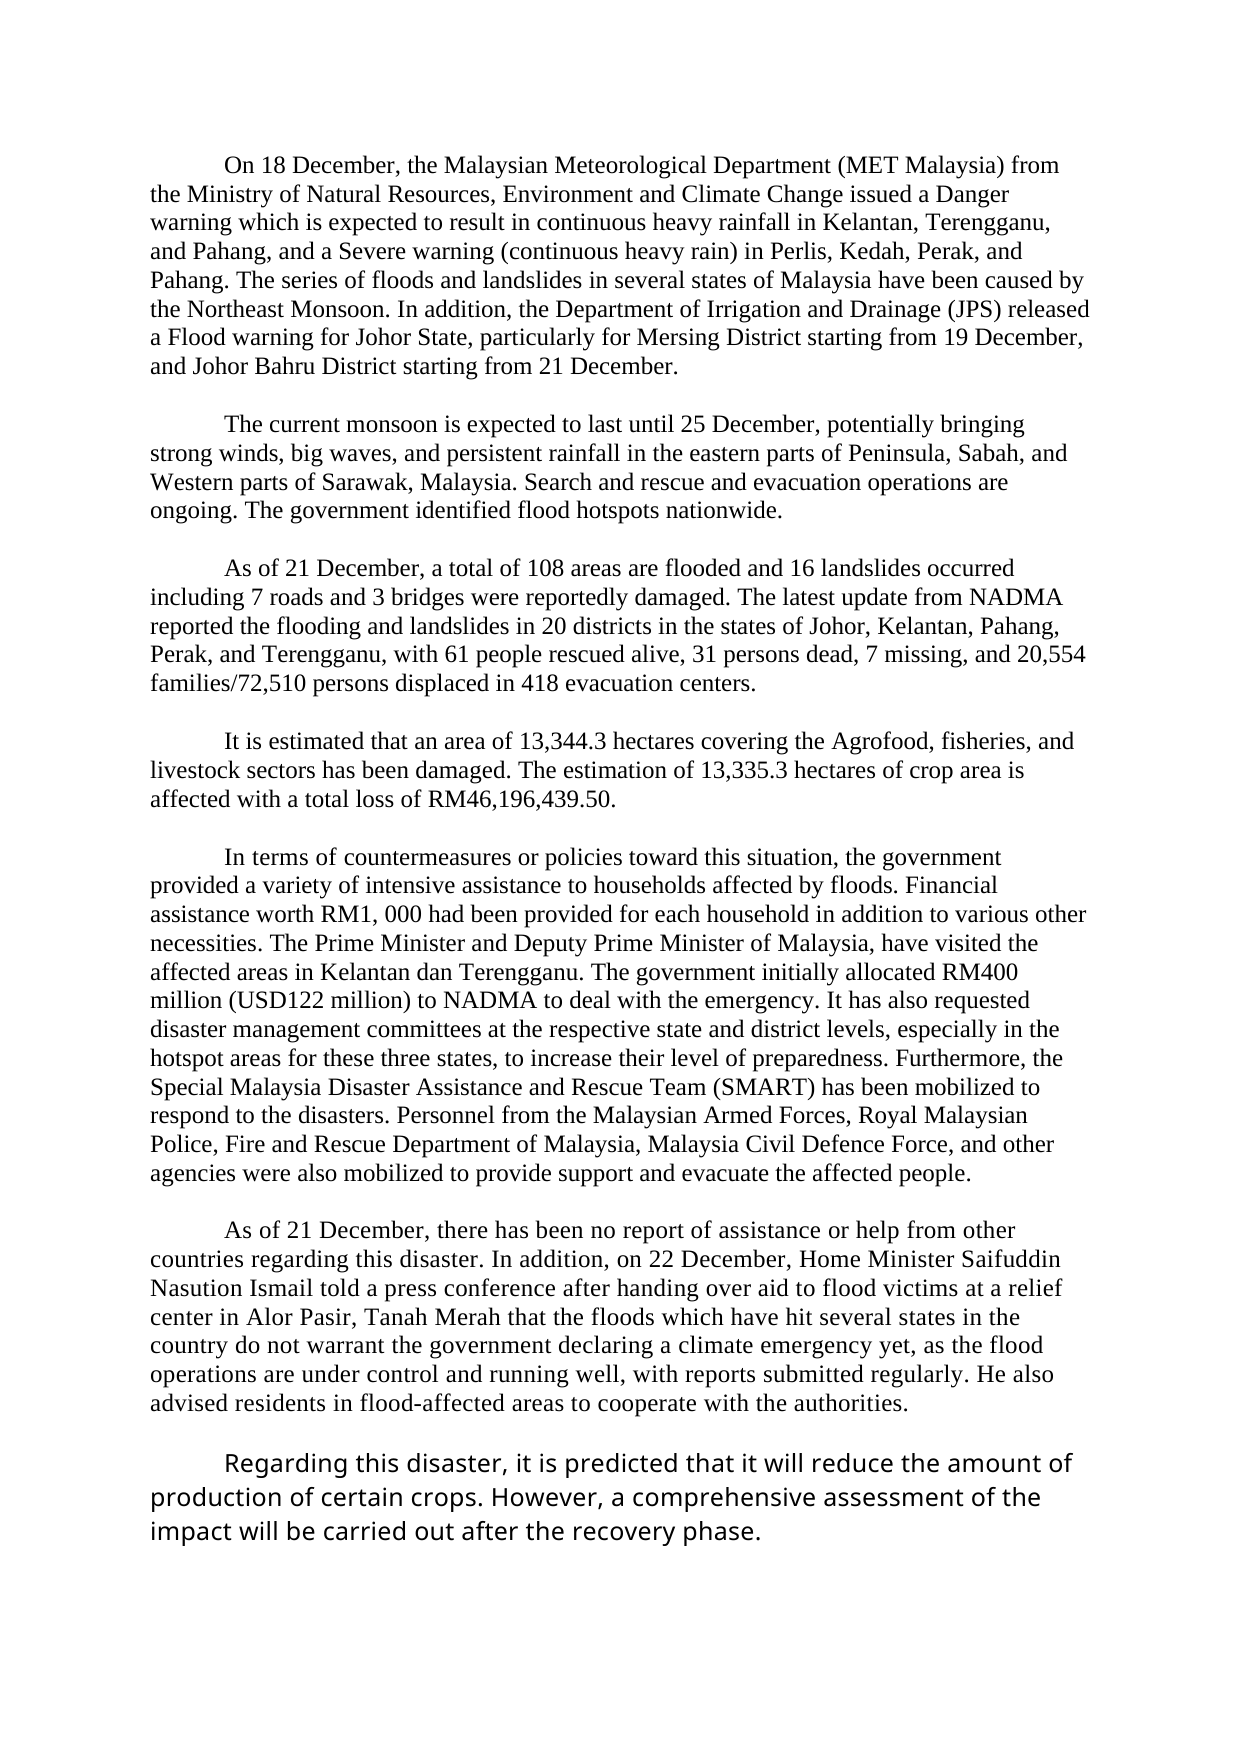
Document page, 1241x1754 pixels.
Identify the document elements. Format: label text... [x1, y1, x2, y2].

text The current monsoon is expected to last until 25 December, potentially bringing strong winds, big waves, and persistent rainfall in the eastern parts of Peninsula, Sabah, and Western parts of Sarawak, Malaysia. Search and rescue and evacuation operations are ongoing. The government identified flood hotspots nationwide. [150, 409, 1090, 524]
text As of 21 December, a total of 108 areas are flooded and 16 landslides occurred including 7 roads and 3 bridges were reportedly damaged. The latest update from NADMA reported the flooding and landslides in 20 districts in the states of Johor, Kelantan, Pahang, Perak, and Terengganu, with 61 people rescued alive, 31 persons dead, 7 missing, and 20,554 families/72,510 persons displaced in 418 evacuation centers. [150, 553, 1090, 697]
text As of 21 December, there has been no report of assistance or help from other countries regarding this disaster. In addition, on 22 December, Home Minister Saifuddin Nasution Ismail told a press conference after handing over aid to flood victims at a relief center in Alor Pasir, Tanah Merah that the floods which have hit several states in the country do not warrant the government declaring a climate emergency yet, as the flood operations are under control and running well, with reports submitted regularly. He also advised residents in flood-affected areas to cooperate with the authorities. [150, 1215, 1090, 1417]
text Regarding this disaster, it is predicted that it will reduce the amount of production of certain crops. However, a comprehensive assessment of the impact will be carried out after the recovery phase. [150, 1445, 1090, 1548]
text In terms of countermeasures or policies toward this situation, the government provided a variety of intensive assistance to households affected by floods. Financial assistance worth RM1, 000 had been provided for each household in addition to various other necessities. The Prime Minister and Deputy Prime Minister of Malaysia, have visited the affected areas in Kelantan dan Terengganu. The government initially allocated RM400 million (USD122 million) to NADMA to deal with the emergency. It has also requested disaster management committees at the respective state and district levels, especially in the hotspot areas for these three states, to increase their level of preparedness. Furthermore, the Special Malaysia Disaster Assistance and Rescue Team (SMART) has been mobilized to respond to the disasters. Personnel from the Malaysian Armed Forces, Royal Malaysian Police, Fire and Rescue Department of Malaysia, Malaysia Civil Defence Force, and other agencies were also mobilized to provide support and evacuate the affected people. [150, 842, 1090, 1187]
text It is estimated that an area of 13,344.3 hectares covering the Agrofood, fisheries, and livestock sectors has been damaged. The estimation of 13,335.3 hectares of crop area is affected with a total loss of RM46,196,439.50. [150, 726, 1090, 812]
text On 18 December, the Malaysian Meteorological Department (MET Malaysia) from the Ministry of Natural Resources, Environment and Climate Change issued a Danger warning which is expected to result in continuous heavy rainfall in Kelantan, Terengganu, and Pahang, and a Severe warning (continuous heavy rain) in Perlis, Kedah, Perak, and Pahang. The series of floods and landslides in several states of Malaysia have been caused by the Northeast Monsoon. In addition, the Department of Irrigation and Drainage (JPS) released a Flood warning for Johor State, particularly for Mersing District starting from 19 December, and Johor Bahru District starting from 21 December. [150, 150, 1090, 380]
